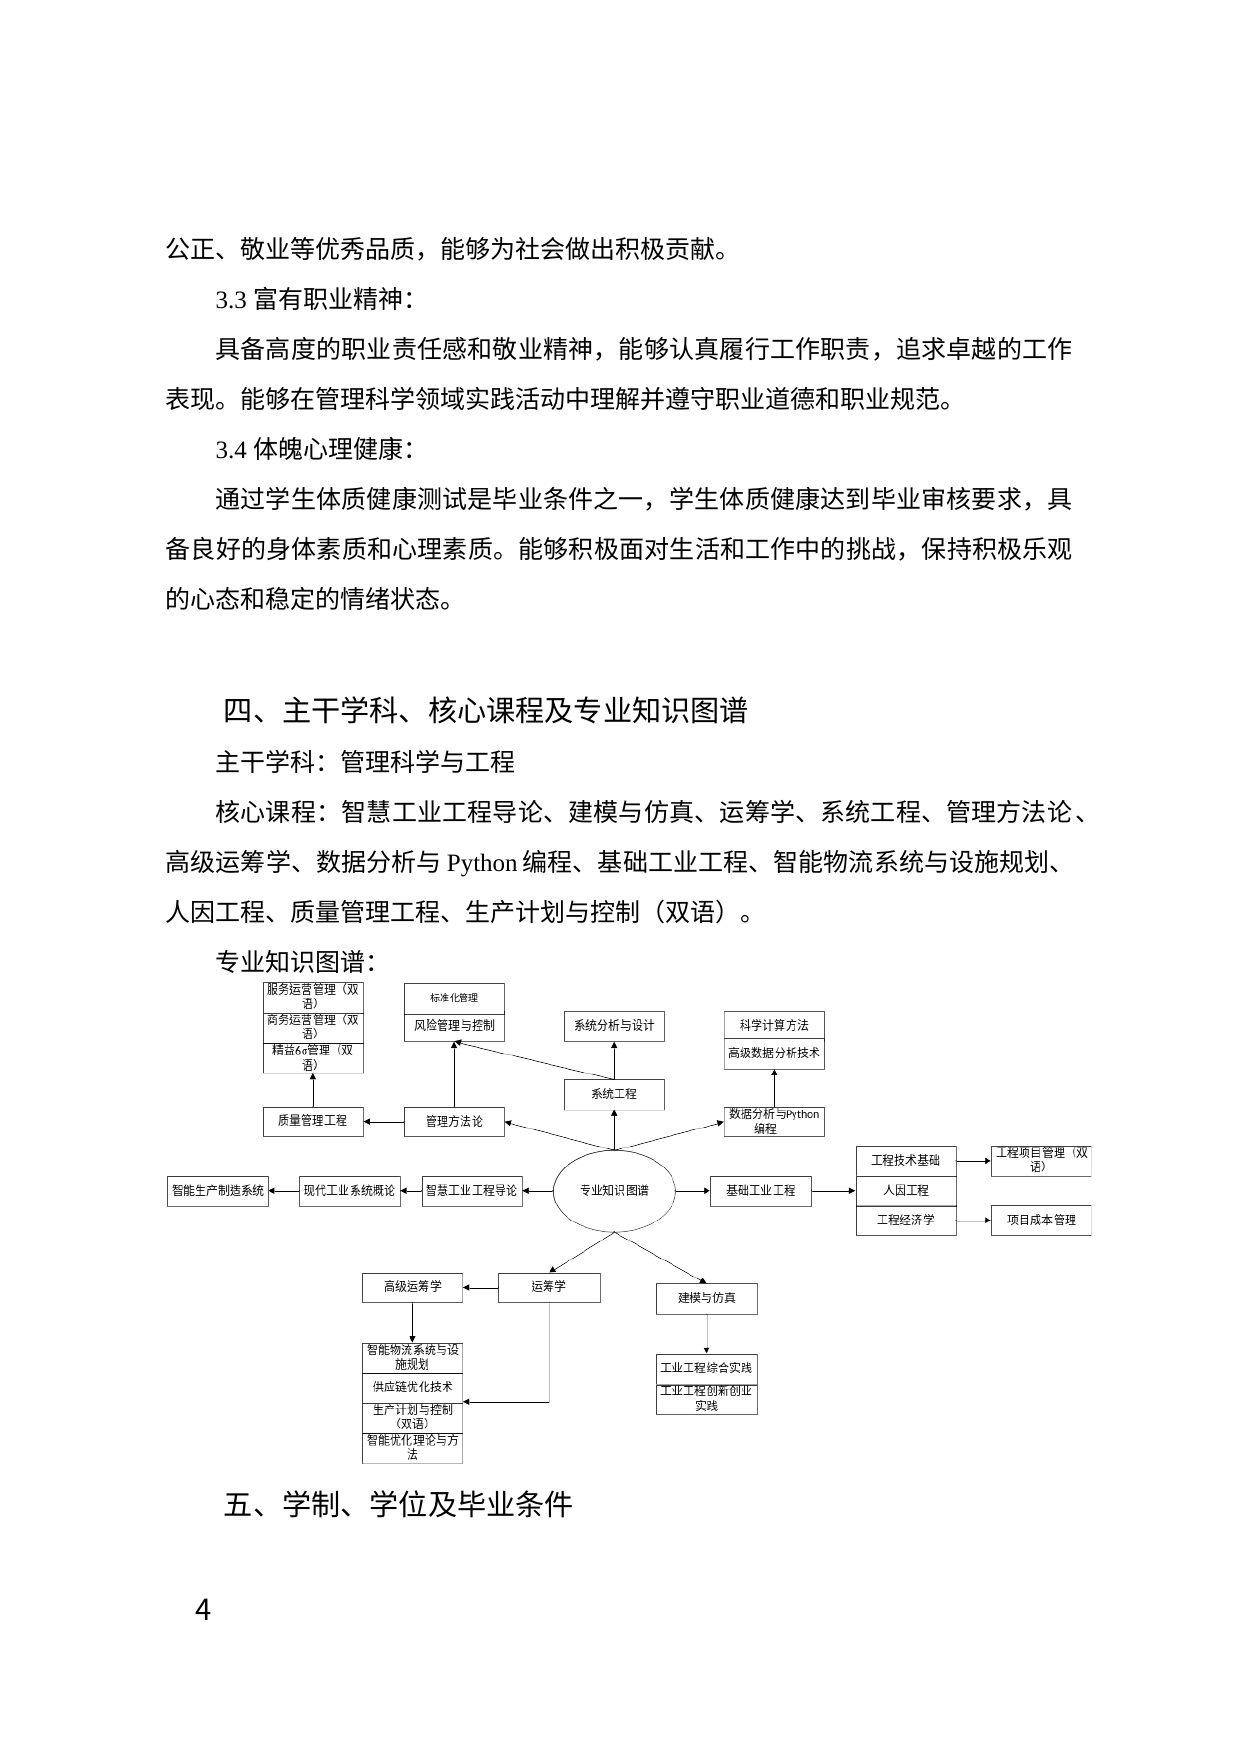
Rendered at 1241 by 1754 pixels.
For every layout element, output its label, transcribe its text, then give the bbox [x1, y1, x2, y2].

text 五、学制、学位及毕业条件 [165, 1476, 1075, 1526]
text 具备高度的职业责任感和敬业精神，能够认真履行工作职责，追求卓越的工作表现。能够在管理科学领域实践活动中理解并遵守职业道德和职业规范。 [165, 318, 1075, 418]
text 四、主干学科、核心课程及专业知识图谱 [165, 681, 1075, 731]
text 3.4 体魄心理健康： [165, 418, 1075, 468]
text 核心课程：智慧工业工程导论、建模与仿真、运筹学、系统工程、管理方法论、高级运筹学、数据分析与Python编程、基础工业工程、智能物流系统与设施规划、人因工程、质量管理工程、生产计划与控制（双语）。 [165, 781, 1075, 931]
text 专业知识图谱： [165, 931, 1075, 981]
text 主干学科：管理科学与工程 [165, 731, 1075, 781]
text 通过学生体质健康测试是毕业条件之一，学生体质健康达到毕业审核要求，具备良好的身体素质和心理素质。能够积极面对生活和工作中的挑战，保持积极乐观的心态和稳定的情绪状态。 [165, 468, 1075, 618]
text 3.3 富有职业精神： [165, 268, 1075, 318]
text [165, 218, 1075, 268]
